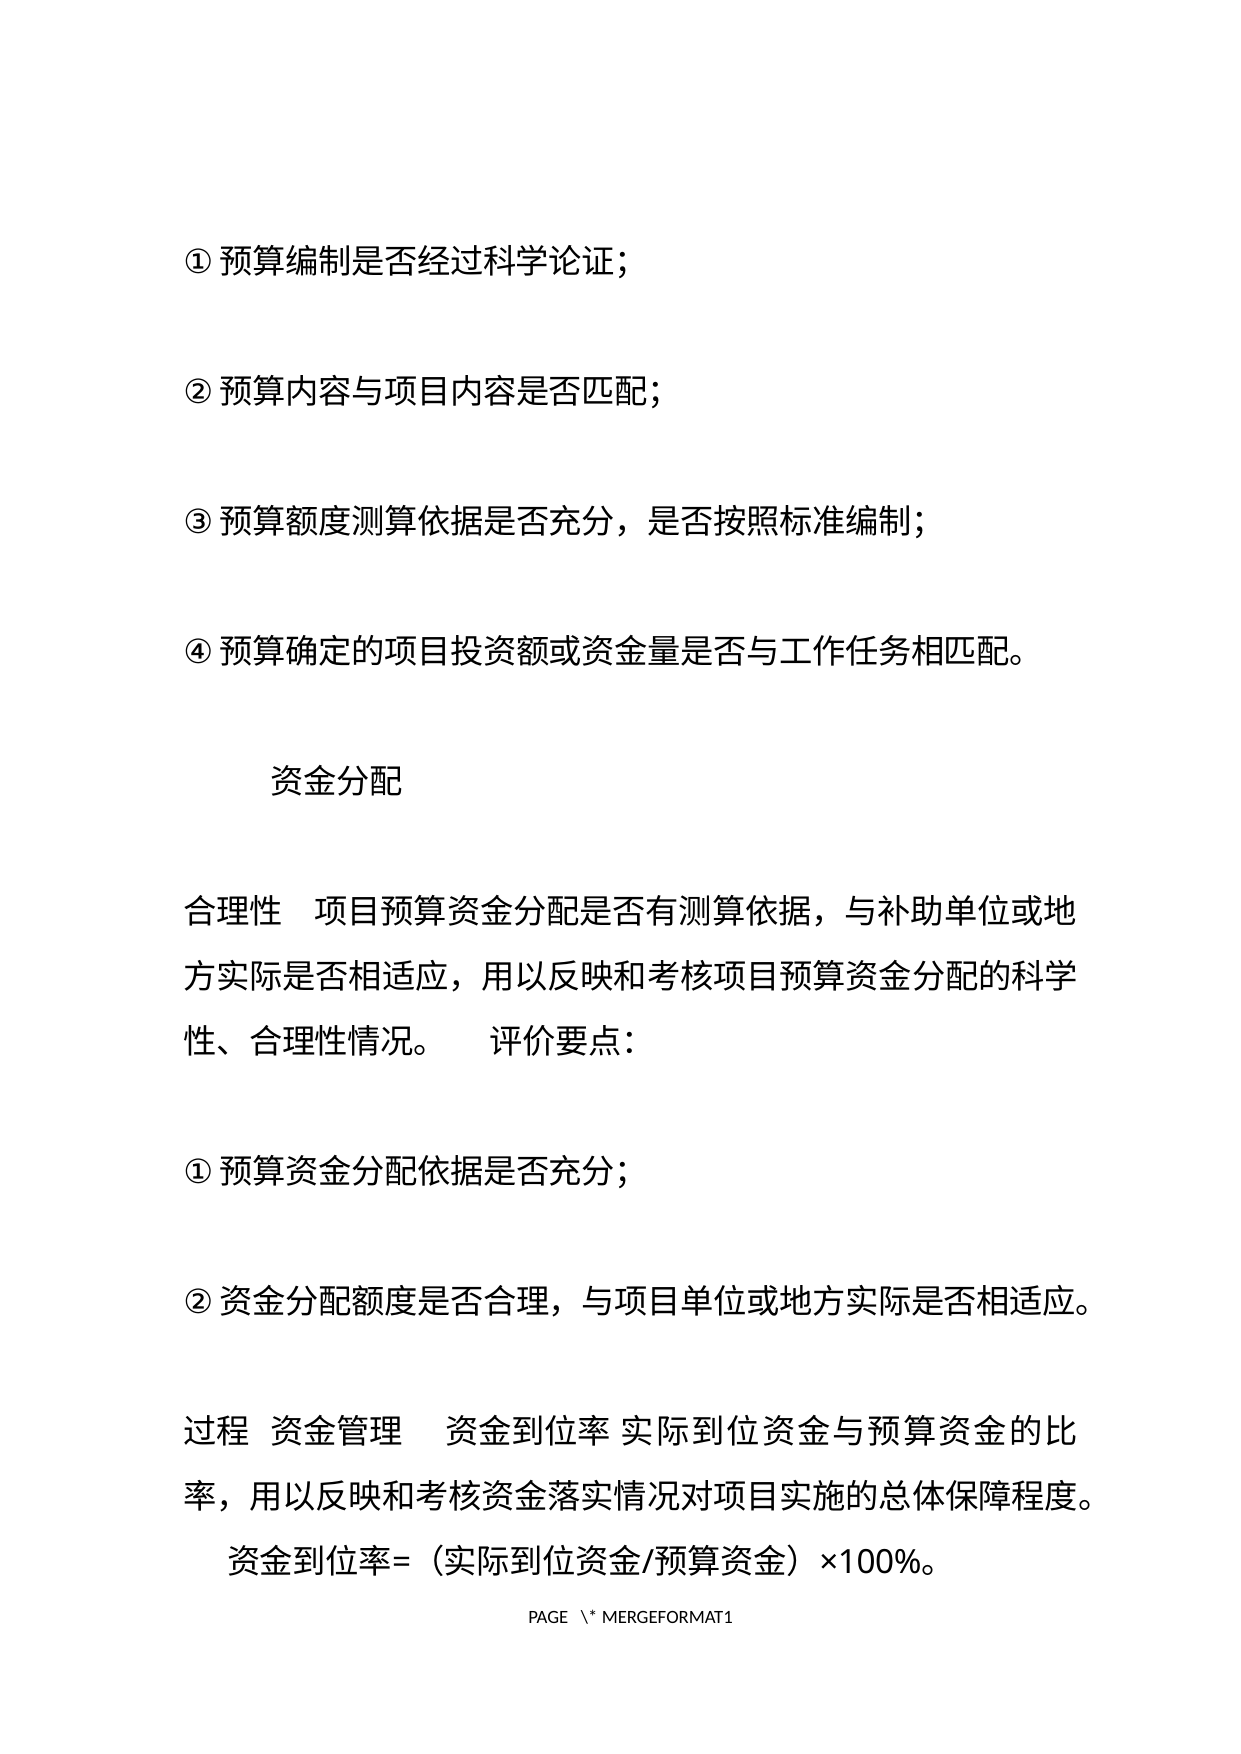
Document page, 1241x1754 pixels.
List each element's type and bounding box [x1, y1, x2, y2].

text [183, 162, 1078, 1592]
